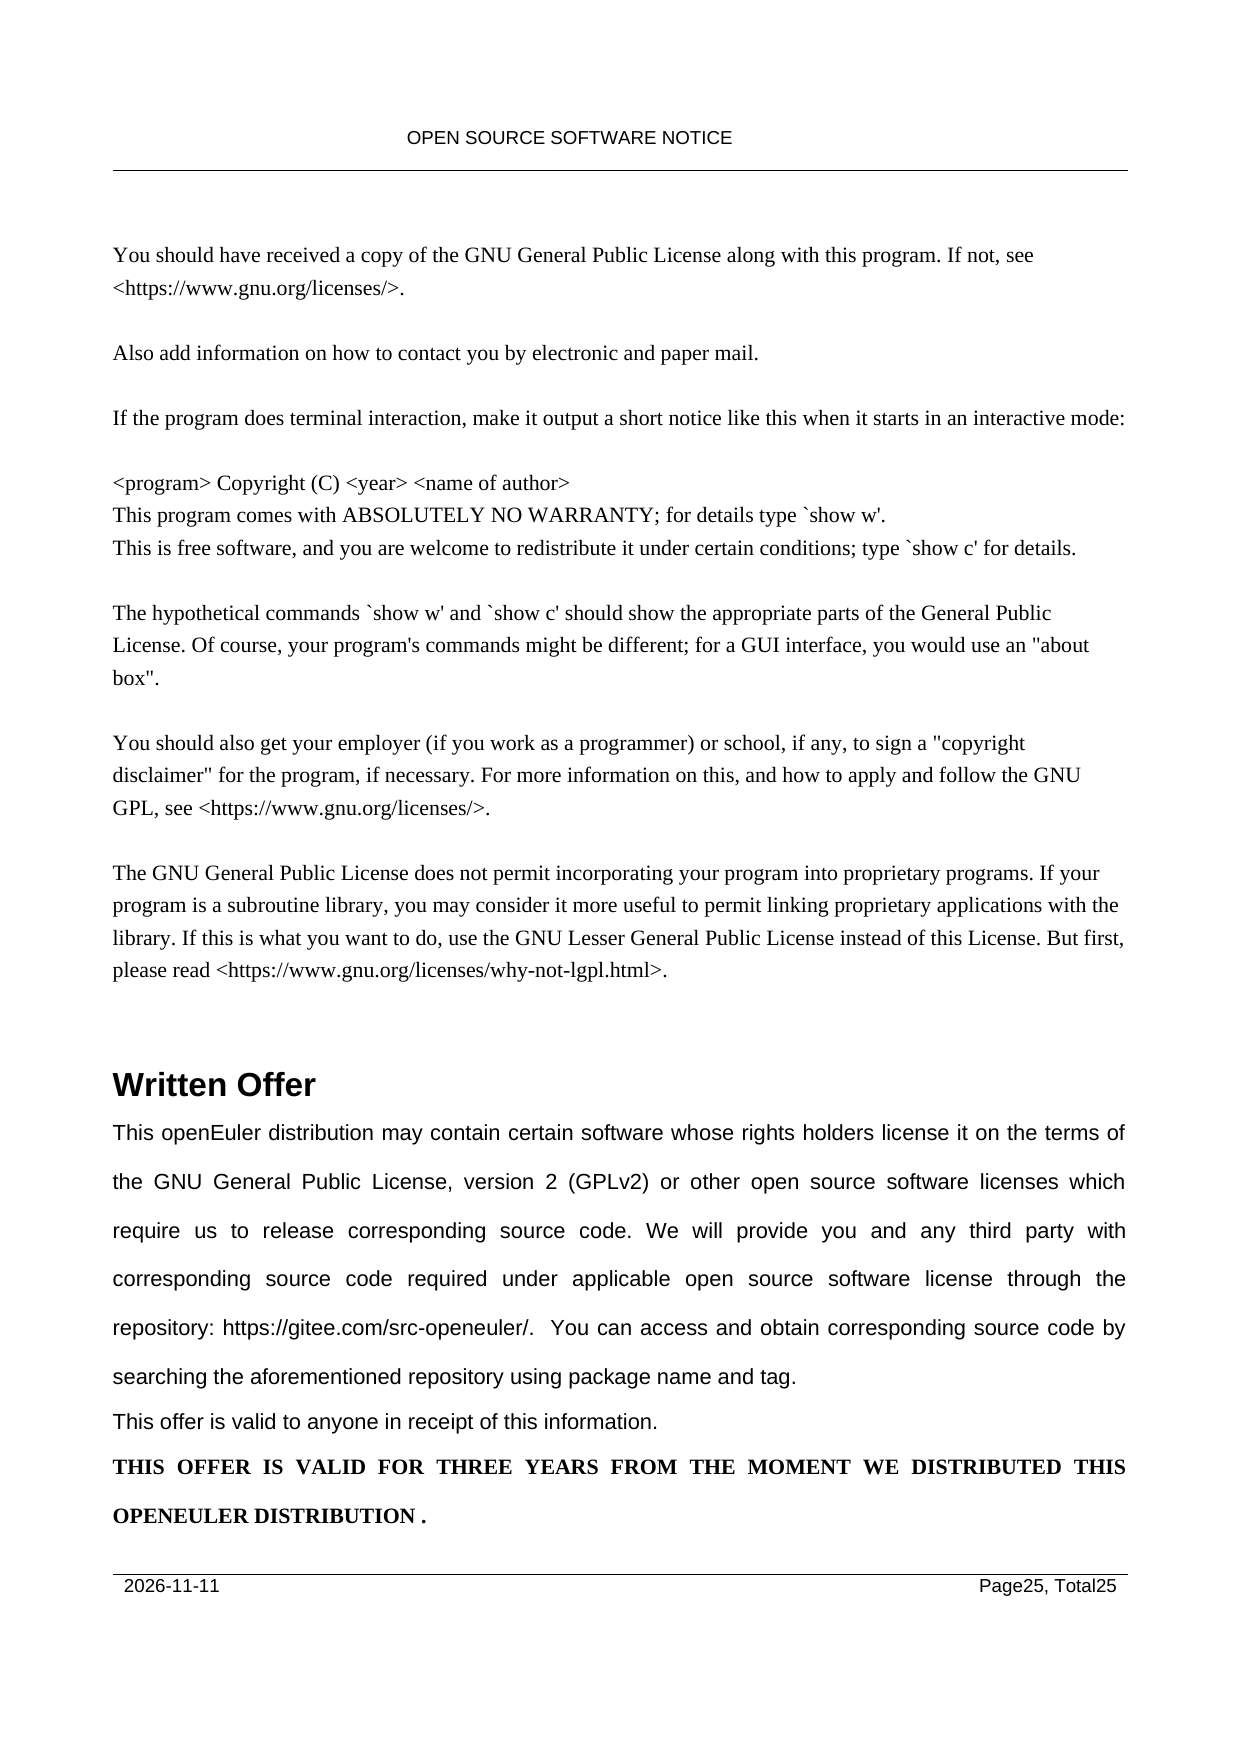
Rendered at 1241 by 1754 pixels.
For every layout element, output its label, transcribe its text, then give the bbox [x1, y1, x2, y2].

text The GNU General Public License does not permit incorporating your program into proprietary programs. If your program is a subroutine library, you may consider it more useful to permit linking proprietary applications with the library. If this is what you want to do, use the GNU Lesser General Public License instead of this License. But first, please read <https://www.gnu.org/licenses/why-not-lgpl.html>. [112, 856, 1128, 986]
text THIS OFFER IS VALID FOR THREE YEARS FROM THE MOMENT WE DISTRIBUTED THIS OPENEULER DISTRIBUTION . [112, 1450, 1128, 1532]
text This is free software, and you are welcome to redistribute it under certain conditions; type `show c' for details. [112, 531, 1128, 564]
text You should also get your employer (if you work as a programmer) or school, if any, to sign a "copyright disclaimer" for the program, if necessary. For more information on this, and how to apply and follow the GNU GPL, see <https://www.gnu.org/licenses/>. [112, 726, 1128, 824]
text You should have received a copy of the GNU General Public License along with this program. If not, see <https://www.gnu.org/licenses/>. [112, 239, 1128, 304]
text This program comes with ABSOLUTELY NO WARRANTY; for details type `show w'. [112, 499, 1128, 531]
text If the program does terminal interaction, make it output a short notice like this when it starts in an interactive mode: [112, 401, 1128, 434]
text Written Offer [112, 1051, 1128, 1116]
text <program> Copyright (C) <year> <name of author> [112, 466, 1128, 499]
text This openEuler distribution may contain certain software whose rights holders license it on the terms of the GNU General Public License, version 2 (GPLv2) or other open source software licenses which require us to release corresponding source code. We will provide you and any third party with corresponding source code required under applicable open source software license through the repository: https://gitee.com/src-openeuler/. You can access and obtain corresponding source code by searching the aforementioned repository using package name and tag. [112, 1116, 1128, 1393]
text The hypothetical commands `show w' and `show c' should show the appropriate parts of the General Public License. Of course, your program's commands might be different; for a GUI interface, you would use an "about box". [112, 596, 1128, 694]
text This offer is valid to anyone in receipt of this information. [112, 1405, 1128, 1438]
text Also add information on how to contact you by electronic and paper mail. [112, 336, 1128, 369]
